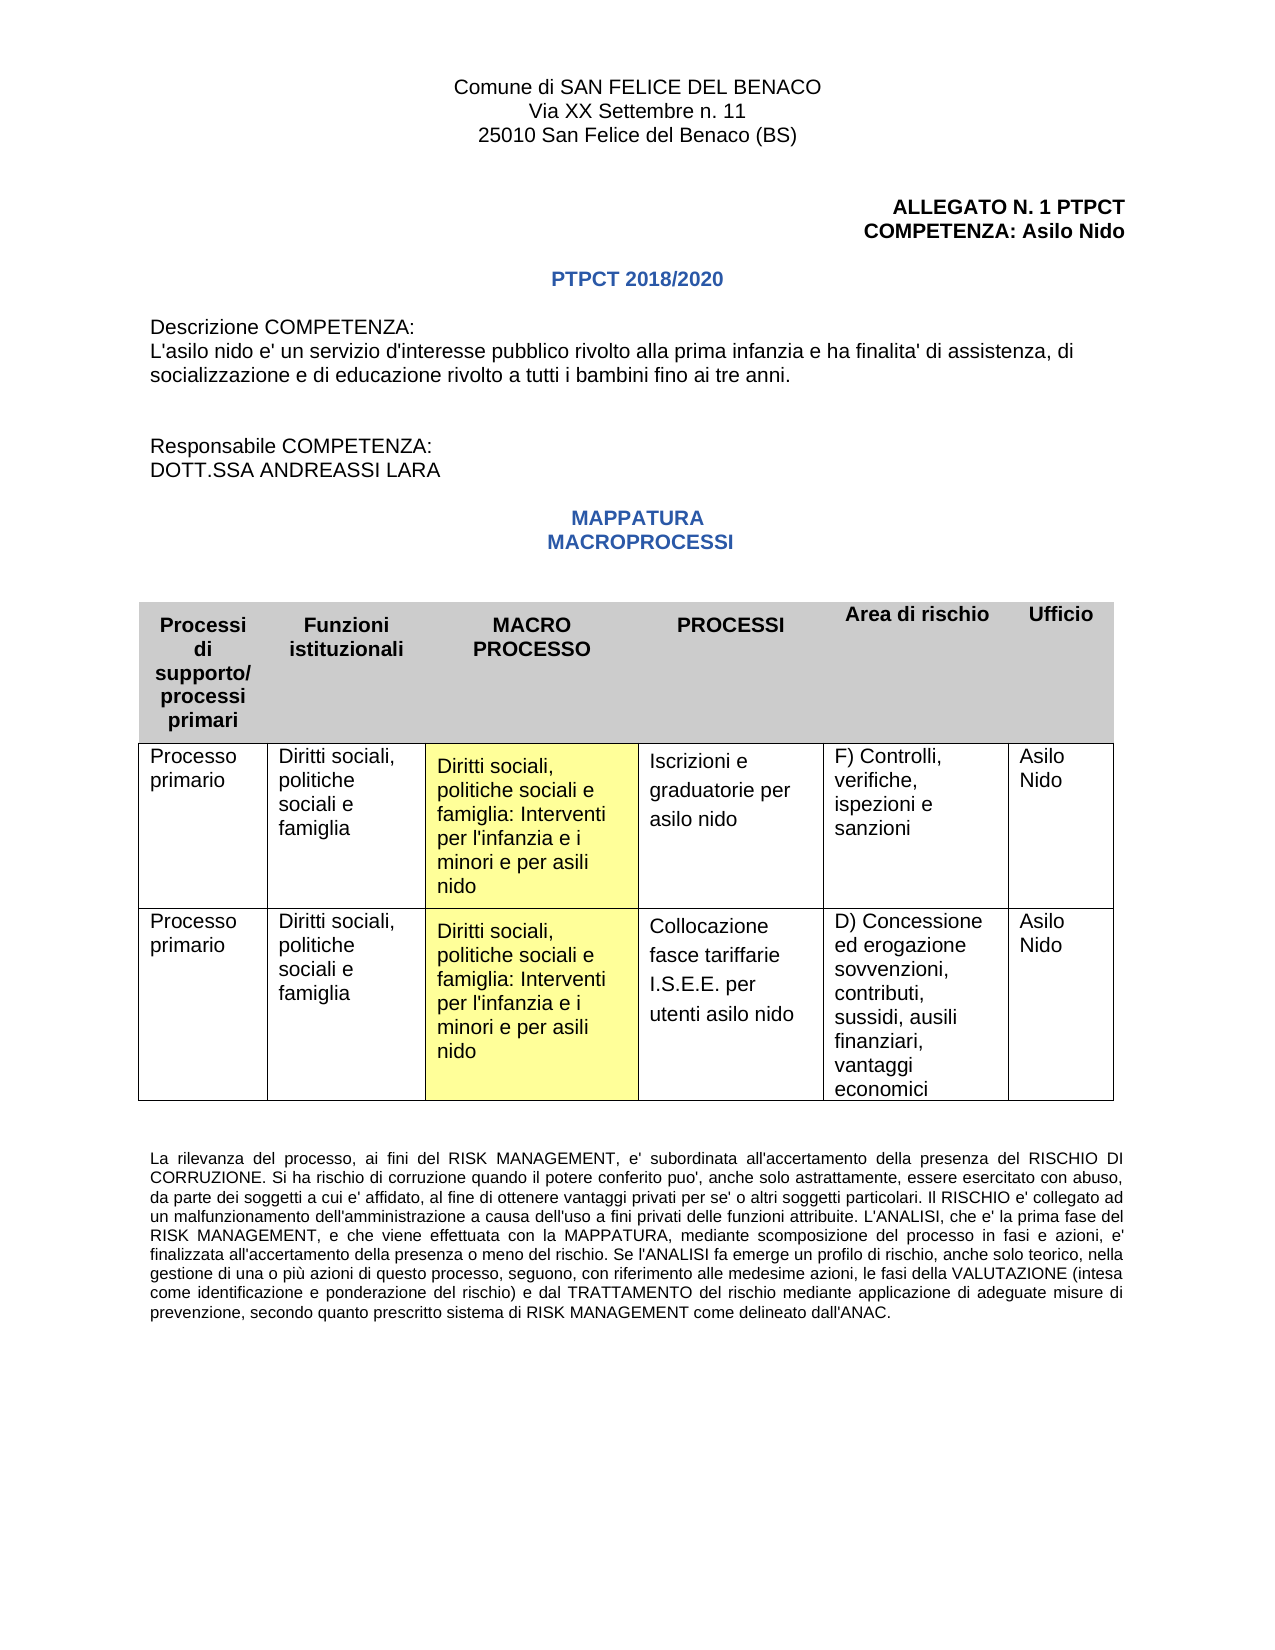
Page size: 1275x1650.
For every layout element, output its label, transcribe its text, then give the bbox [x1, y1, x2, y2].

text COMPETENZA: Asilo Nido [150, 219, 1125, 243]
text MACROPROCESSI [150, 530, 1125, 554]
table_cell Diritti sociali, politiche sociali e famiglia: Interventi per l'infanzia e i minori e per asili nido [426, 909, 638, 1100]
table_cell Processo primario [139, 909, 267, 1100]
table_header Area di rischio [823, 602, 1008, 743]
text ALLEGATO N. 1 PTPCT [150, 195, 1125, 219]
table_cell Asilo Nido [1009, 909, 1113, 1100]
text PTPCT 2018/2020 [150, 267, 1125, 291]
table_cell Asilo Nido [1009, 744, 1113, 908]
text DOTT.SSA ANDREASSI LARA [150, 458, 1125, 482]
text Descrizione COMPETENZA: [150, 314, 1125, 338]
table_cell D) Concessione ed erogazione sovvenzioni, contributi, sussidi, ausili finanziari, vantaggi economici [824, 909, 1008, 1100]
text 25010 San Felice del Benaco (BS) [150, 123, 1125, 147]
table_header Processi di supporto/processi primari [139, 602, 267, 743]
text Comune di SAN FELICE DEL BENACO [150, 75, 1125, 99]
table_header MACRO PROCESSO [426, 602, 638, 743]
table_header Funzioni istituzionali [267, 602, 426, 743]
text Responsabile COMPETENZA: [150, 434, 1125, 458]
text L'asilo nido e' un servizio d'interesse pubblico rivolto alla prima infanzia e ha finalita' di assistenza, di socializzazione e di educazione rivolto a tutti i bambini fino ai tre anni. [150, 338, 1125, 386]
table_header Ufficio [1008, 602, 1114, 743]
table_cell Processo primario [139, 744, 267, 908]
table_header PROCESSI [638, 602, 823, 743]
text MAPPATURA [150, 506, 1125, 530]
text La rilevanza del processo, ai fini del RISK MANAGEMENT, e' subordinata all'accertamento della presenza del RISCHIO DI CORRUZIONE. Si ha rischio di corruzione quando il potere conferito puo', anche solo astrattamente, essere esercitato con abuso, da parte dei soggetti a cui e' affidato, al fine di ottenere vantaggi privati per se' o altri soggetti particolari. Il RISCHIO e' collegato ad un malfunzionamento dell'amministrazione a causa dell'uso a fini privati delle funzioni attribuite. L'ANALISI, che e' la prima fase del RISK MANAGEMENT, e che viene effettuata con la MAPPATURA, mediante scomposizione del processo in fasi e azioni, e' finalizzata all'accertamento della presenza o meno del rischio. Se l'ANALISI fa emerge un profilo di rischio, anche solo teorico, nella gestione di una o più azioni di questo processo, seguono, con riferimento alle medesime azioni, le fasi della VALUTAZIONE (intesa come identificazione e ponderazione del rischio) e dal TRATTAMENTO del rischio mediante applicazione di adeguate misure di prevenzione, secondo quanto prescritto sistema di RISK MANAGEMENT come delineato dall'ANAC. [150, 1149, 1125, 1322]
table_cell Collocazione fasce tariffarie I.S.E.E. per utenti asilo nido [639, 909, 823, 1100]
table_cell Diritti sociali, politiche sociali e famiglia [268, 909, 425, 1100]
table_cell Diritti sociali, politiche sociali e famiglia: Interventi per l'infanzia e i minori e per asili nido [426, 744, 638, 908]
table_cell Iscrizioni e graduatorie per asilo nido [639, 744, 823, 908]
table_cell Diritti sociali, politiche sociali e famiglia [268, 744, 425, 908]
table_cell F) Controlli, verifiche, ispezioni e sanzioni [824, 744, 1008, 908]
text Via XX Settembre n. 11 [150, 99, 1125, 123]
